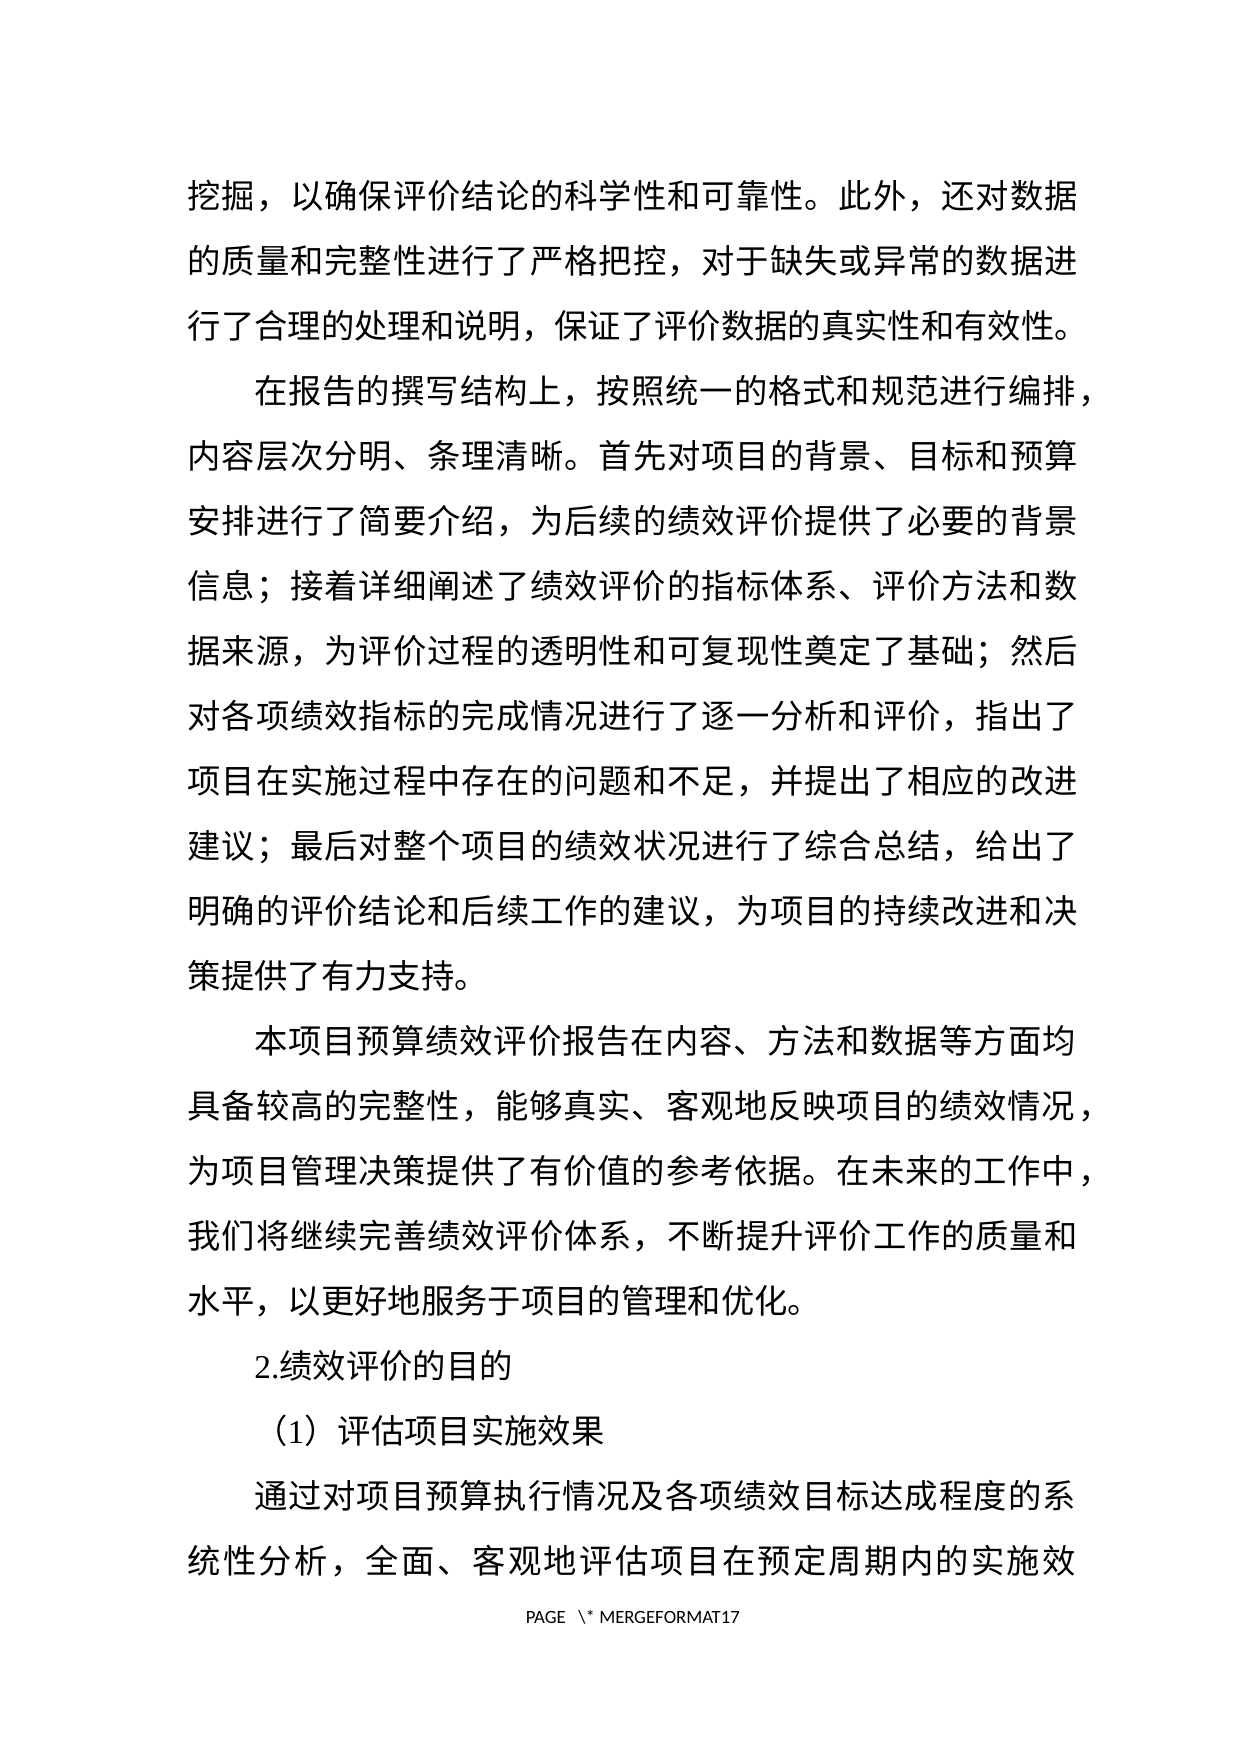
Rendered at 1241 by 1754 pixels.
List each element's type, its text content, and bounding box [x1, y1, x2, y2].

text 在报告的撰写结构上，按照统一的格式和规范进行编排，内容层次分明、条理清晰。首先对项目的背景、目标和预算安排进行了简要介绍，为后续的绩效评价提供了必要的背景信息；接着详细阐述了绩效评价的指标体系、评价方法和数据来源，为评价过程的透明性和可复现性奠定了基础；然后对各项绩效指标的完成情况进行了逐一分析和评价，指出了项目在实施过程中存在的问题和不足，并提出了相应的改进建议；最后对整个项目的绩效状况进行了综合总结，给出了明确的评价结论和后续工作的建议，为项目的持续改进和决策提供了有力支持。 [187, 357, 1078, 1007]
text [187, 162, 1078, 357]
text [187, 1462, 1078, 1592]
title 2.绩效评价的目的 [187, 1332, 1078, 1397]
text 本项目预算绩效评价报告在内容、方法和数据等方面均具备较高的完整性，能够真实、客观地反映项目的绩效情况，为项目管理决策提供了有价值的参考依据。在未来的工作中，我们将继续完善绩效评价体系，不断提升评价工作的质量和水平，以更好地服务于项目的管理和优化。 [187, 1007, 1078, 1332]
text （1）评估项目实施效果 [187, 1397, 1078, 1462]
